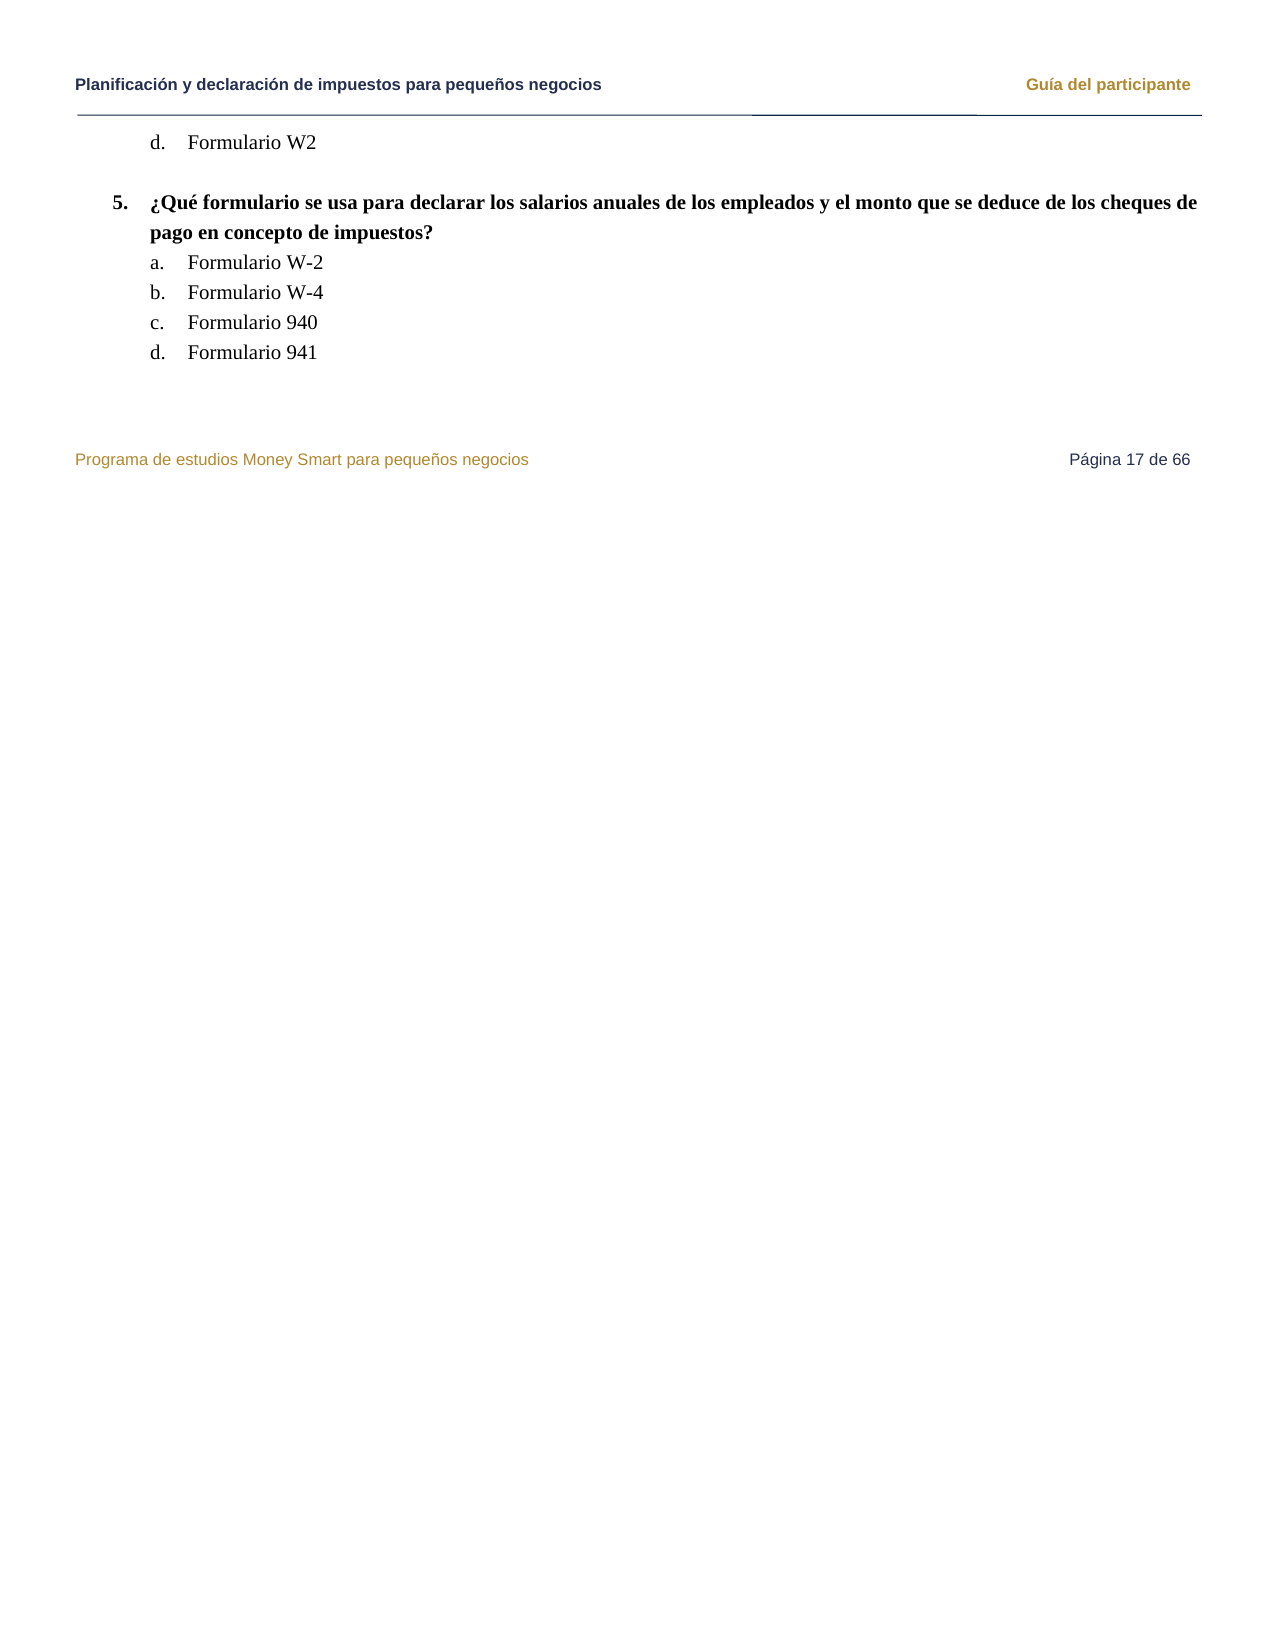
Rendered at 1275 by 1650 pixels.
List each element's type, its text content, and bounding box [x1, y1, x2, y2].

list Formulario 941 [150, 340, 1200, 364]
list ¿Qué formulario se usa para declarar los salarios anuales de los empleados y el monto que se deduce de los cheques de pago en concepto de impuestos? [112, 190, 1200, 244]
picture [75, 0, 1201, 270]
list Formulario W2 [150, 130, 1200, 154]
list Formulario 940 [150, 310, 1200, 334]
list Formulario W-4 [150, 280, 1200, 304]
list Formulario W-2 [150, 250, 1200, 274]
